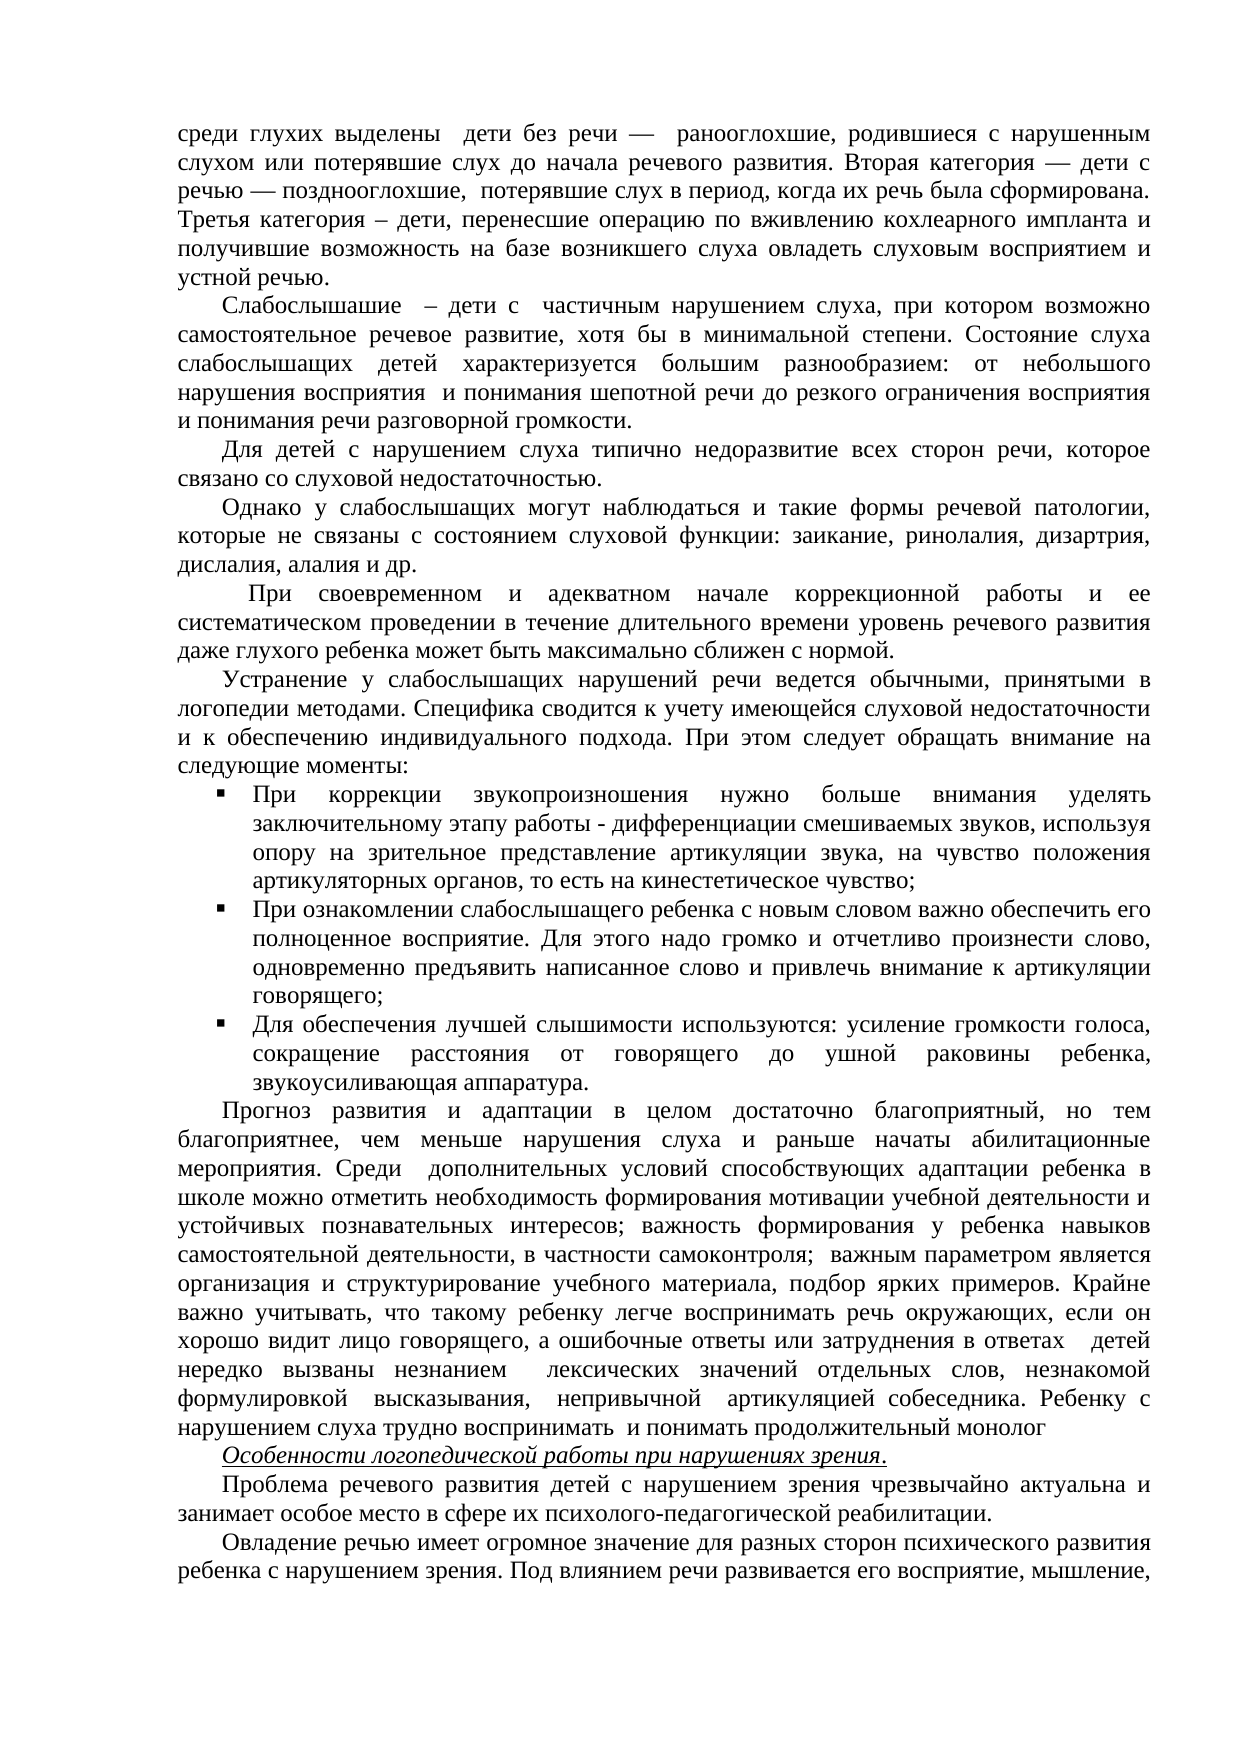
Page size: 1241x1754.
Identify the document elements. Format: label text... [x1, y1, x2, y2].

text Проблема речевого развития детей с нарушением зрения чрезвычайно актуальна и занимает особое место в сфере их психолого-педагогической реабилитации. [177, 1469, 1152, 1527]
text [177, 118, 1152, 291]
list При ознакомлении слабослышащего ребенка с новым словом важно обеспечить его полноценное восприятие. Для этого надо громко и отчетливо произнести слово, одновременно предъявить написанное слово и привлечь внимание к артикуляции говорящего; [215, 894, 1152, 1009]
text Прогноз развития и адаптации в целом достаточно благоприятный, но тем благоприятнее, чем меньше нарушения слуха и раньше начаты абилитационные мероприятия. Среди дополнительных условий способствующих адаптации ребенка в школе можно отметить необходимость формирования мотивации учебной деятельности и устойчивых познавательных интересов; важность формирования у ребенка навыков самостоятельной деятельности, в частности самоконтроля; важным параметром является организация и структурирование учебного материала, подбор ярких примеров. Крайне важно учитывать, что такому ребенку легче воспринимать речь окружающих, если он хорошо видит лицо говорящего, а ошибочные ответы или затруднения в ответах детей нередко вызваны незнанием лексических значений отдельных слов, незнакомой формулировкой высказывания, непривычной артикуляцией собеседника. Ребенку с нарушением слуха трудно воспринимать и понимать продолжительный монолог [177, 1096, 1152, 1441]
list Для обеспечения лучшей слышимости используются: усиление громкости голоса, сокращение расстояния от говорящего до ушной раковины ребенка, звукоусиливающая аппаратура. [215, 1009, 1152, 1096]
text Слабослышашие – дети с частичным нарушением слуха, при котором возможно самостоятельное речевое развитие, хотя бы в минимальной степени. Состояние слуха слабослышащих детей характеризуется большим разнообразием: от небольшого нарушения восприятия и понимания шепотной речи до резкого ограничения восприятия и понимания речи разговорной громкости. [177, 291, 1152, 434]
text Для детей с нарушением слуха типично недоразвитие всех сторон речи, которое связано со слуховой недостаточностью. [177, 434, 1152, 492]
text Однако у слабослышащих могут наблюдаться и такие формы речевой патологии, которые не связаны с состоянием слуховой функции: заикание, ринолалия, дизартрия, дислалия, алалия и др. [177, 492, 1152, 578]
text Устранение у слабослышащих нарушений речи ведется обычными, принятыми в логопедии методами. Специфика сводится к учету имеющейся слуховой недостаточности и к обеспечению индивидуального подхода. При этом следует обращать внимание на следующие моменты: [177, 664, 1152, 779]
list При коррекции звукопроизношения нужно больше внимания уделять заключительному этапу работы - дифференциации смешиваемых звуков, используя опору на зрительное представление артикуляции звука, на чувство положения артикуляторных органов, то есть на кинестетическое чувство; [215, 779, 1152, 894]
text Особенности логопедической работы при нарушениях зрения. [177, 1441, 1152, 1469]
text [177, 1527, 1152, 1584]
text При своевременном и адекватном начале коррекционной работы и ее систематическом проведении в течение длительного времени уровень речевого развития даже глухого ребенка может быть максимально сближен с нормой. [177, 578, 1152, 664]
